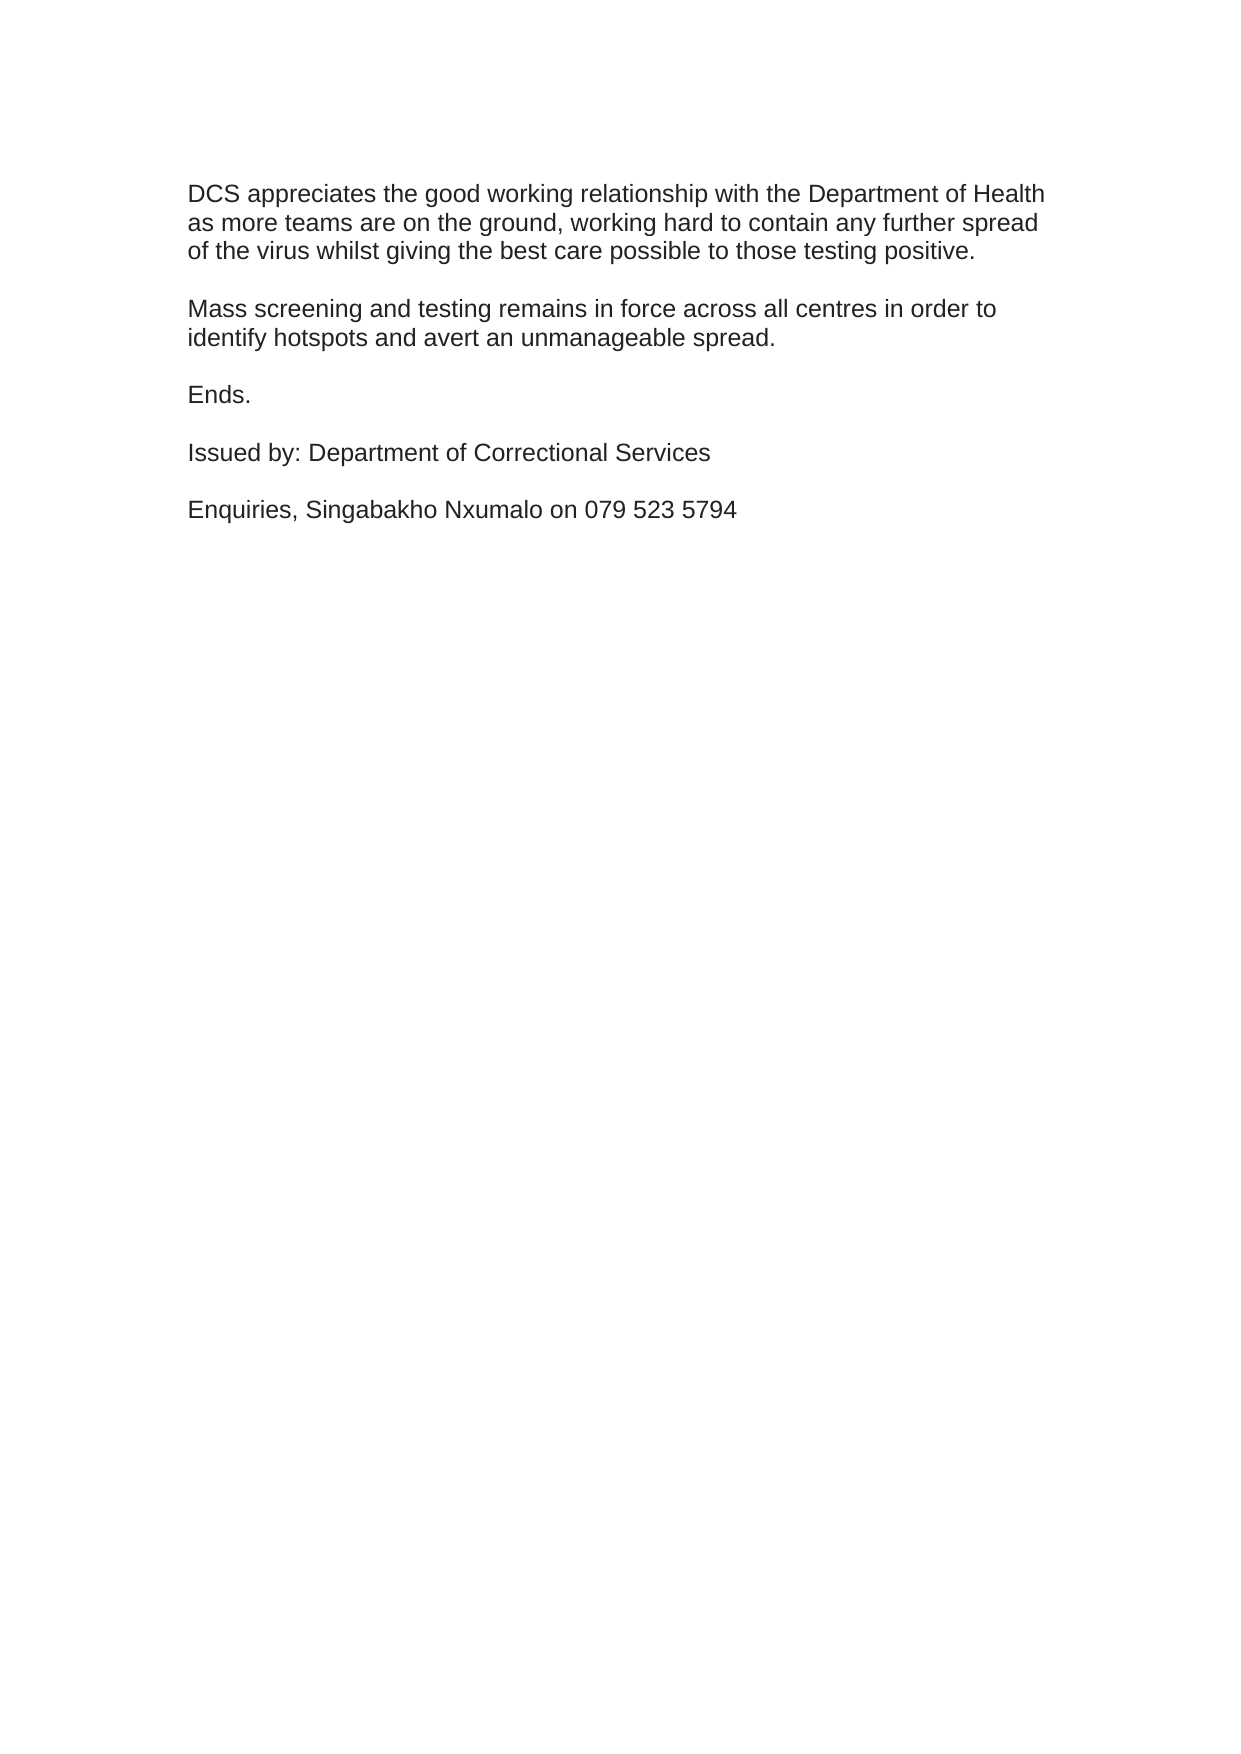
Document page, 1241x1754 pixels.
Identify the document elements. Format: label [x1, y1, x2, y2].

text [187, 150, 1053, 524]
